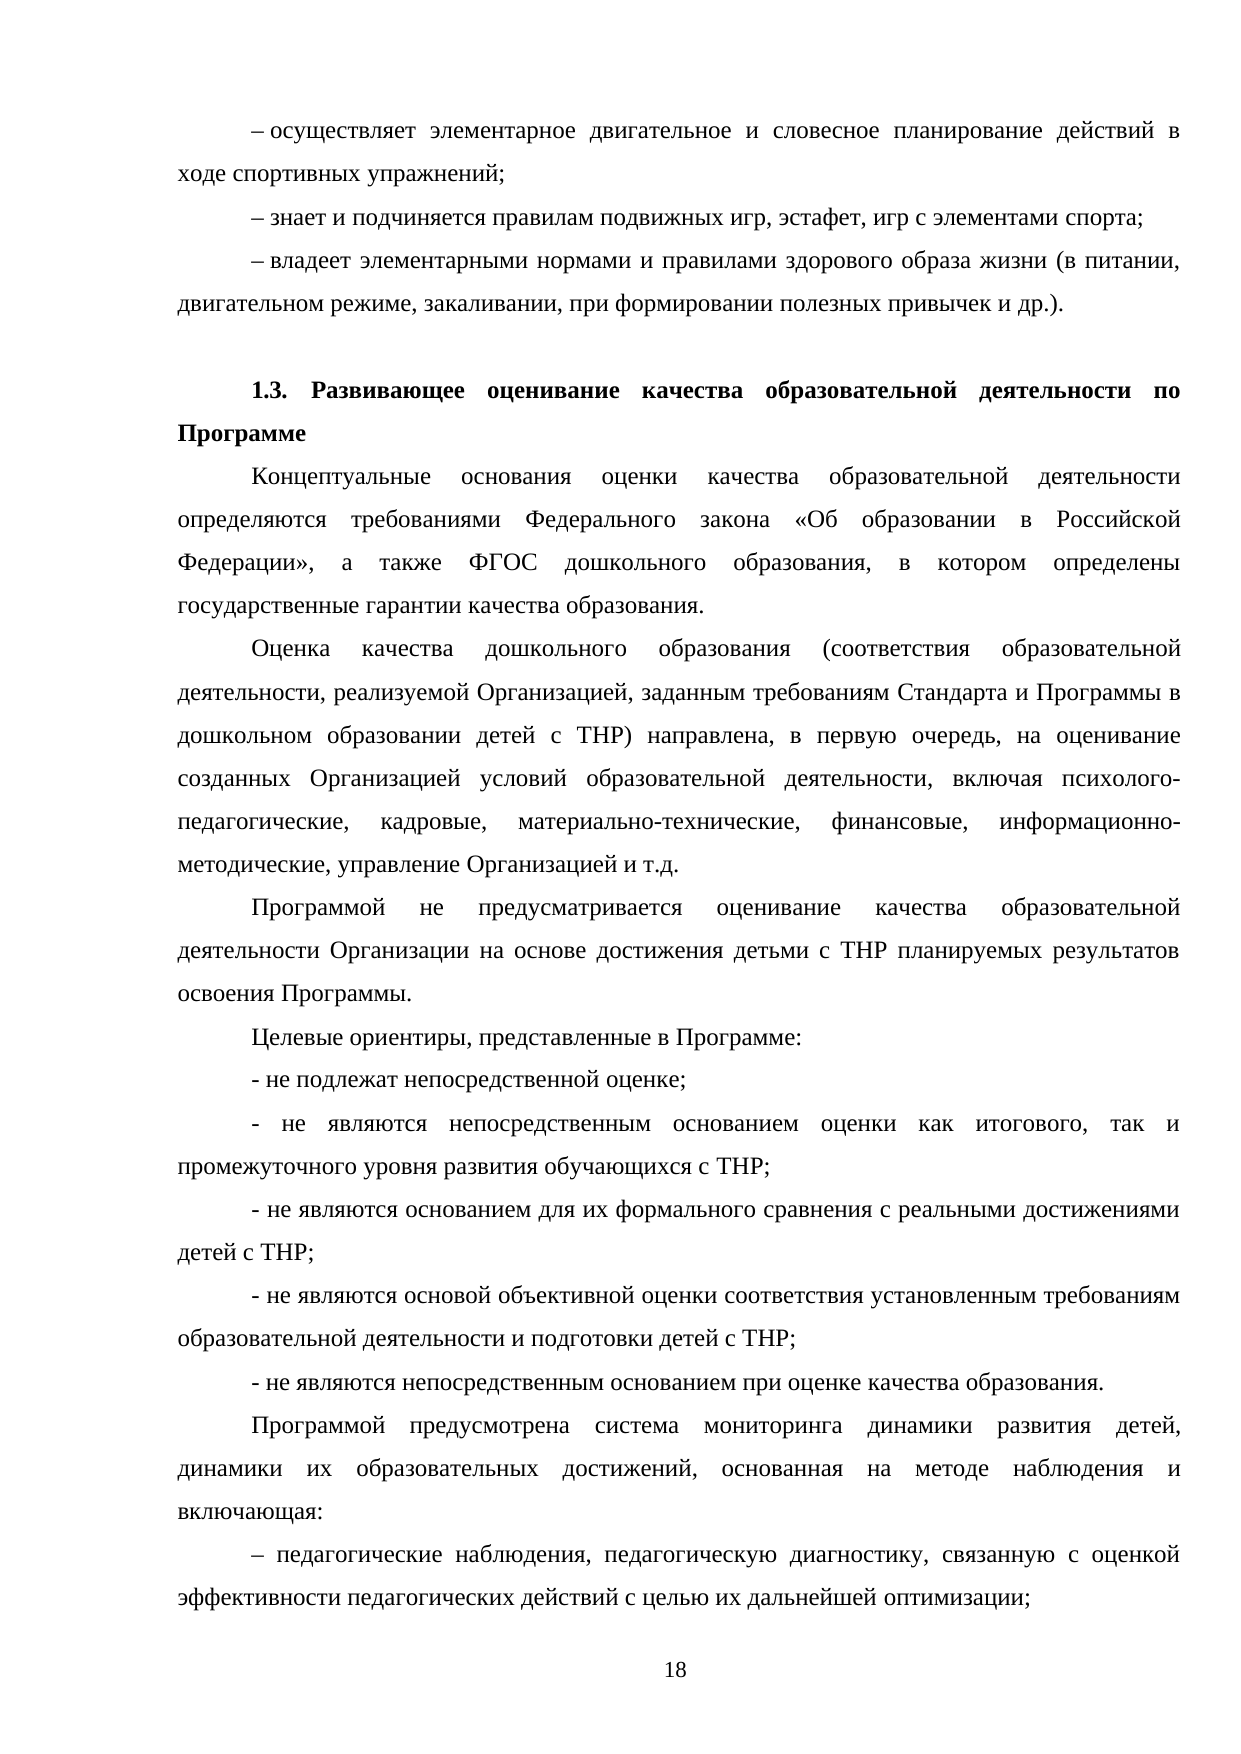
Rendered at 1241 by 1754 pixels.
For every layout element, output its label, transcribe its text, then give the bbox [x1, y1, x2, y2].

list не являются непосредственным основанием при оценке качества образования. Программой предусмотрена система мониторинга динамики развития детей, [251, 1367, 1182, 1438]
list не являются основой объективной оценки соответствия установленным требованиям образовательной деятельности и подготовки детей с ТНР; [177, 1280, 1181, 1352]
list не являются основанием для их формального сравнения с реальными достижениями детей с ТНР; [177, 1194, 1181, 1266]
list владеет элементарными нормами и правилами здорового образа жизни (в питании, двигательном режиме, закаливании, при формировании полезных привычек и др.). [177, 245, 1181, 317]
text Концептуальные основания оценки качества образовательной деятельности определяются требованиями Федерального закона «Об образовании в Российской Федерации», а также ФГОС дошкольного образования, в котором определены государственные гарантии качества образования. [177, 461, 1181, 619]
text Программой не предусматривается оценивание качества образовательной деятельности Организации на основе достижения детьми с ТНР планируемых результатов освоения Программы. [177, 892, 1181, 1007]
subtitle Развивающее оценивание качества образовательной деятельности по Программе [177, 375, 1181, 447]
list не подлежат непосредственной оценке; [177, 1064, 1194, 1093]
text динамики их образовательных достижений, основанная на методе наблюдения и включающая: [177, 1453, 1181, 1525]
list не являются непосредственным основанием оценки как итогового, так и промежуточного уровня развития обучающихся с ТНР; [177, 1108, 1181, 1179]
list осуществляет элементарное двигательное и словесное планирование действий в ходе спортивных упражнений; [177, 115, 1181, 187]
list знает и подчиняется правилам подвижных игр, эстафет, игр с элементами спорта; [177, 202, 1194, 231]
text Оценка качества дошкольного образования (соответствия образовательной деятельности, реализуемой Организацией, заданным требованиям Стандарта и Программы в дошкольном образовании детей с ТНР) направлена, в первую очередь, на оценивание созданных Организацией условий образовательной деятельности, включая психолого- педагогические, кадровые, материально-технические, финансовые, информационно- методические, управление Организацией и т.д. [177, 633, 1182, 878]
list педагогические наблюдения, педагогическую диагностику, связанную с оценкой эффективности педагогических действий с целью их дальнейшей оптимизации; [177, 1539, 1181, 1611]
text Целевые ориентиры, представленные в Программе: [251, 1022, 1194, 1050]
